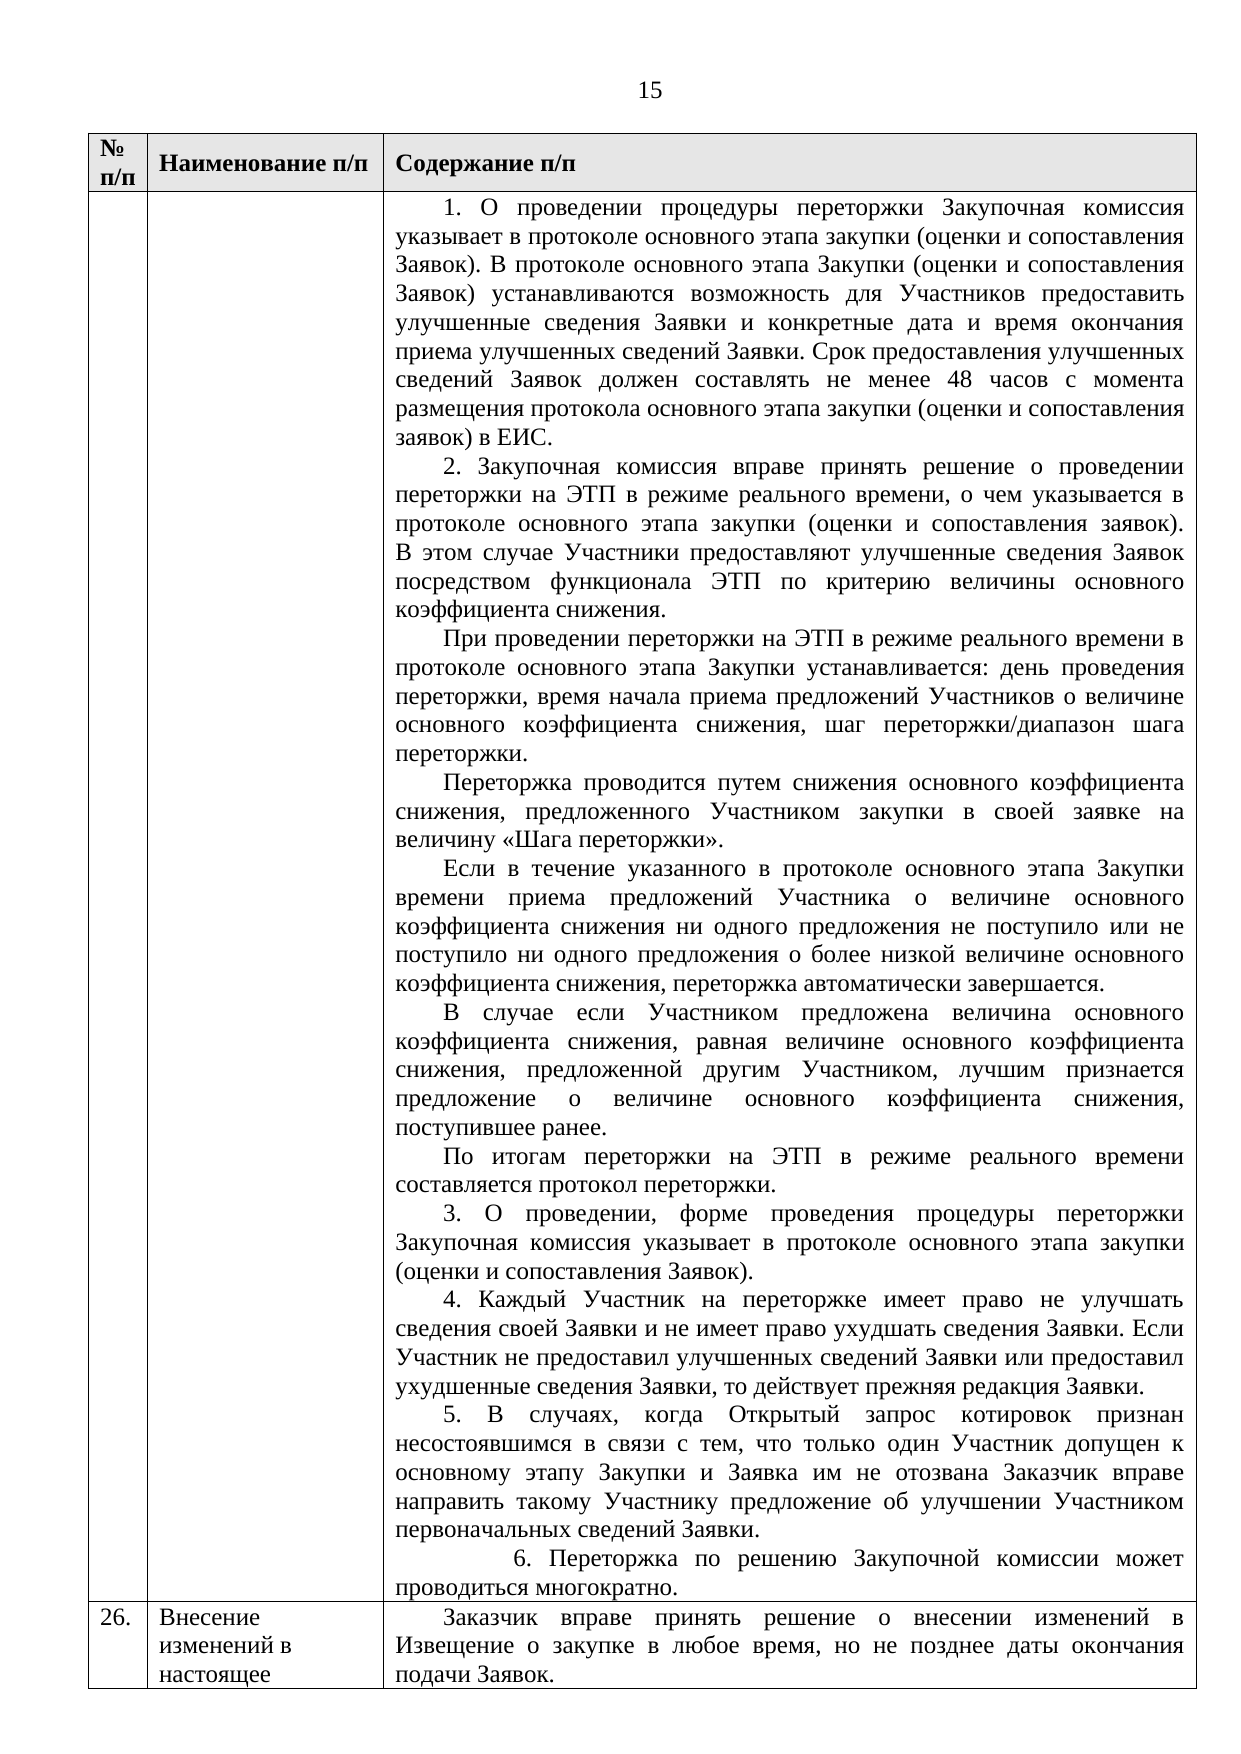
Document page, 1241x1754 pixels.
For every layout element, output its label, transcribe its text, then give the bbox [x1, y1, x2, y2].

table_cell [89, 1602, 147, 1688]
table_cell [148, 1602, 383, 1688]
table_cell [148, 192, 383, 1601]
table_header № п/п [89, 134, 147, 191]
table_header Содержание п/п [384, 134, 1196, 191]
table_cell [384, 1602, 1196, 1688]
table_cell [384, 192, 1196, 1601]
table_header Наименование п/п [148, 134, 383, 191]
table_cell [89, 192, 147, 1601]
